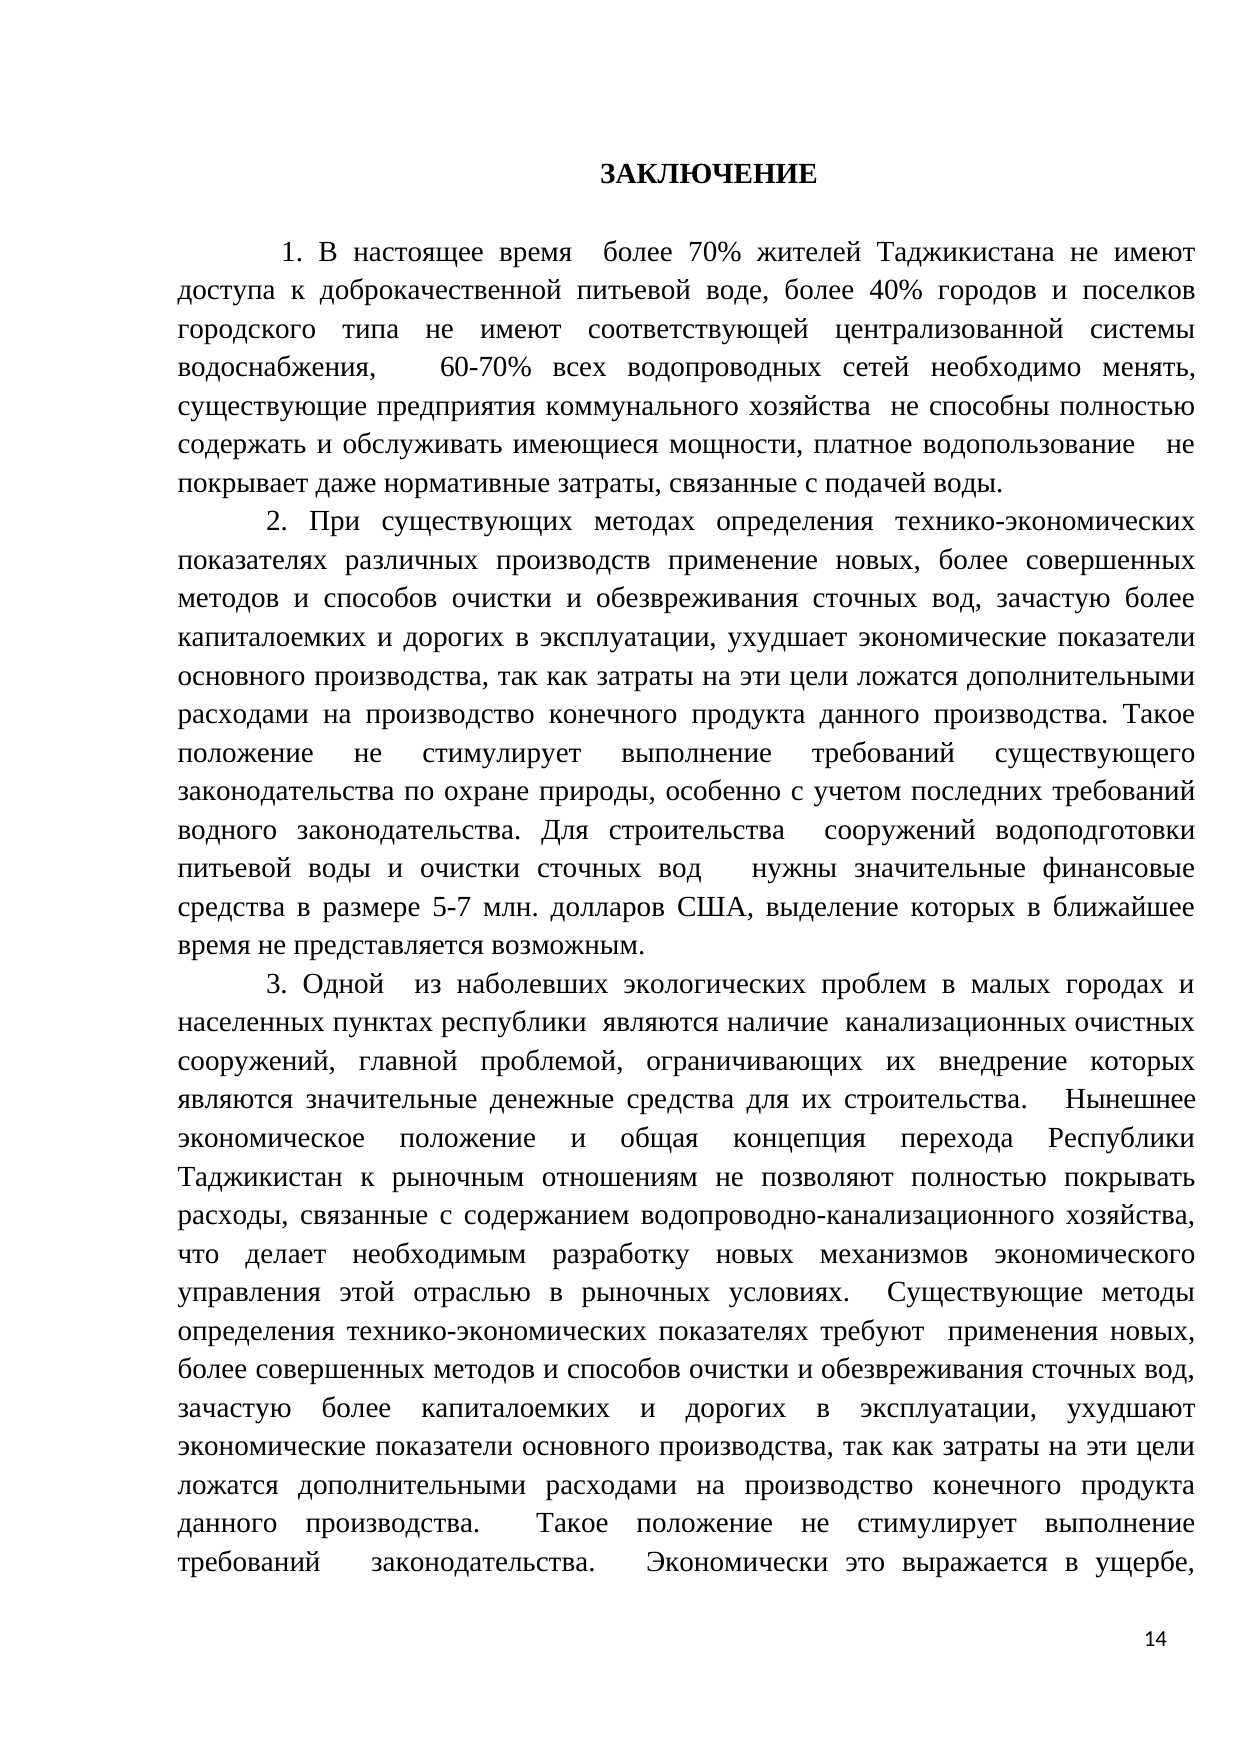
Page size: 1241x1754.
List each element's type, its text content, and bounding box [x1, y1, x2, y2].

text ЗАКЛЮЧЕНИЕ [177, 157, 1152, 190]
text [177, 966, 1196, 1578]
text 2. При существующих методах определения технико-экономических показателях различных производств применение новых, более совершенных методов и способов очистки и обезвреживания сточных вод, зачастую более капиталоемких и дорогих в эксплуатации, ухудшает экономические показатели основного производства, так как затраты на эти цели ложатся дополнительными расходами на производство конечного продукта данного производства. Такое положение не стимулирует выполнение требований существующего законодательства по охране природы, особенно с учетом последних требований водного законодательства. Для строительства сооружений водоподготовки питьевой воды и очистки сточных вод нужны значительные финансовые средства в размере 5-7 млн. долларов США, выделение которых в ближайшее время не представляется возможным. [177, 503, 1196, 961]
text 1. В настоящее время более 70% жителей Таджикистана не имеют доступа к доброкачественной питьевой воде, более 40% городов и поселков городского типа не имеют соответствующей централизованной системы водоснабжения, 60-70% всех водопроводных сетей необходимо менять, существующие предприятия коммунального хозяйства не способны полностью содержать и обслуживать имеющиеся мощности, платное водопользование не покрывает даже нормативные затраты, связанные с подачей воды. [177, 234, 1196, 498]
